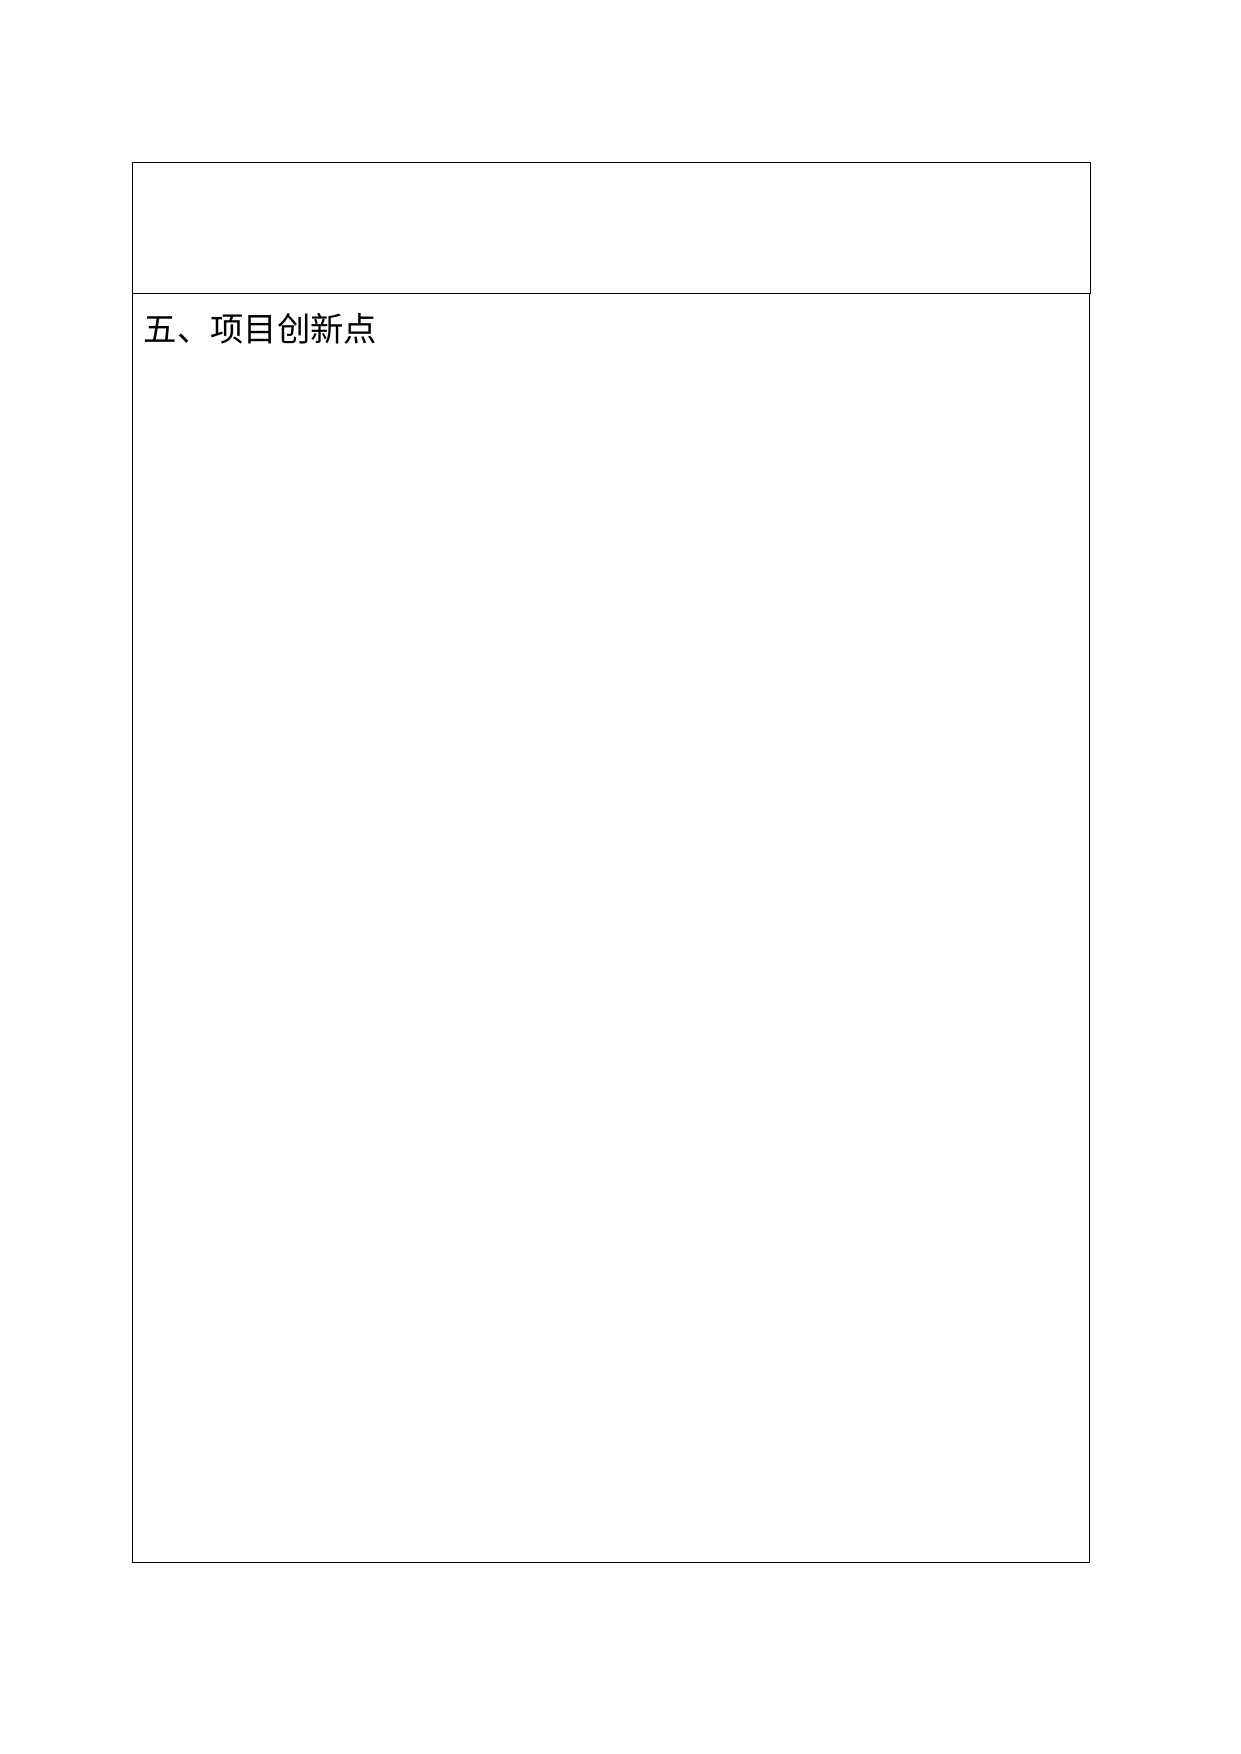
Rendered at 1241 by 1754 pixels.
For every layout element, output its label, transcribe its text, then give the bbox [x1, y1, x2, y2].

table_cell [133, 163, 1090, 293]
table_cell 五、项目创新点 [133, 294, 1089, 1562]
